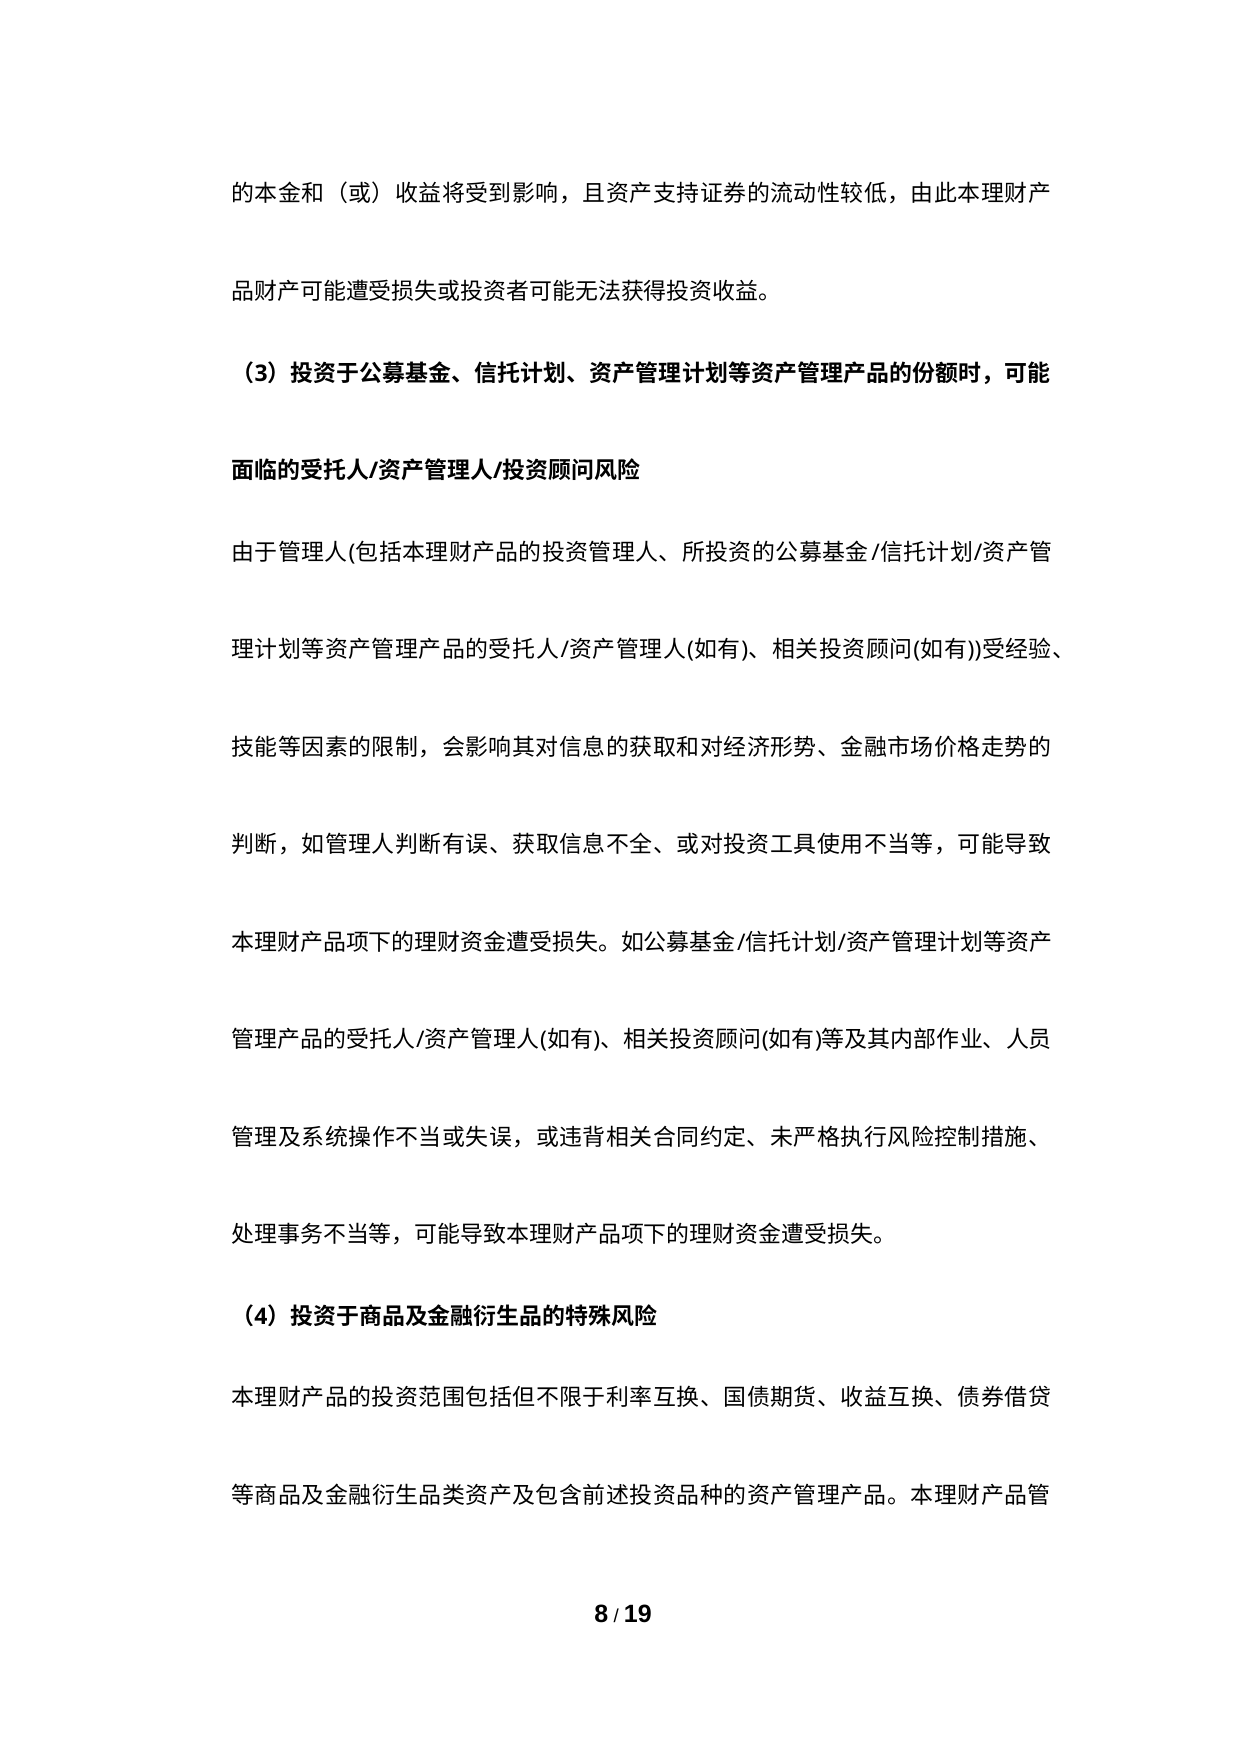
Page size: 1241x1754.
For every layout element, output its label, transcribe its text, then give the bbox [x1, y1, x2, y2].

text （4）投资于商品及金融衍生品的特殊风险 [231, 1282, 1053, 1347]
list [231, 159, 1053, 322]
text 由于管理人(包括本理财产品的投资管理人、所投资的公募基金/信托计划/资产管理计划等资产管理产品的受托人/资产管理人(如有)、相关投资顾问(如有))受经验、技能等因素的限制，会影响其对信息的获取和对经济形势、金融市场价格走势的判断，如管理人判断有误、获取信息不全、或对投资工具使用不当等，可能导致本理财产品项下的理财资金遭受损失。如公募基金/信托计划/资产管理计划等资产管理产品的受托人/资产管理人(如有)、相关投资顾问(如有)等及其内部作业、人员管理及系统操作不当或失误，或违背相关合同约定、未严格执行风险控制措施、处理事务不当等，可能导致本理财产品项下的理财资金遭受损失。 [231, 518, 1053, 1265]
text （3）投资于公募基金、信托计划、资产管理计划等资产管理产品的份额时，可能面临的受托人/资产管理人/投资顾问风险 [231, 338, 1053, 501]
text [231, 1363, 1053, 1526]
